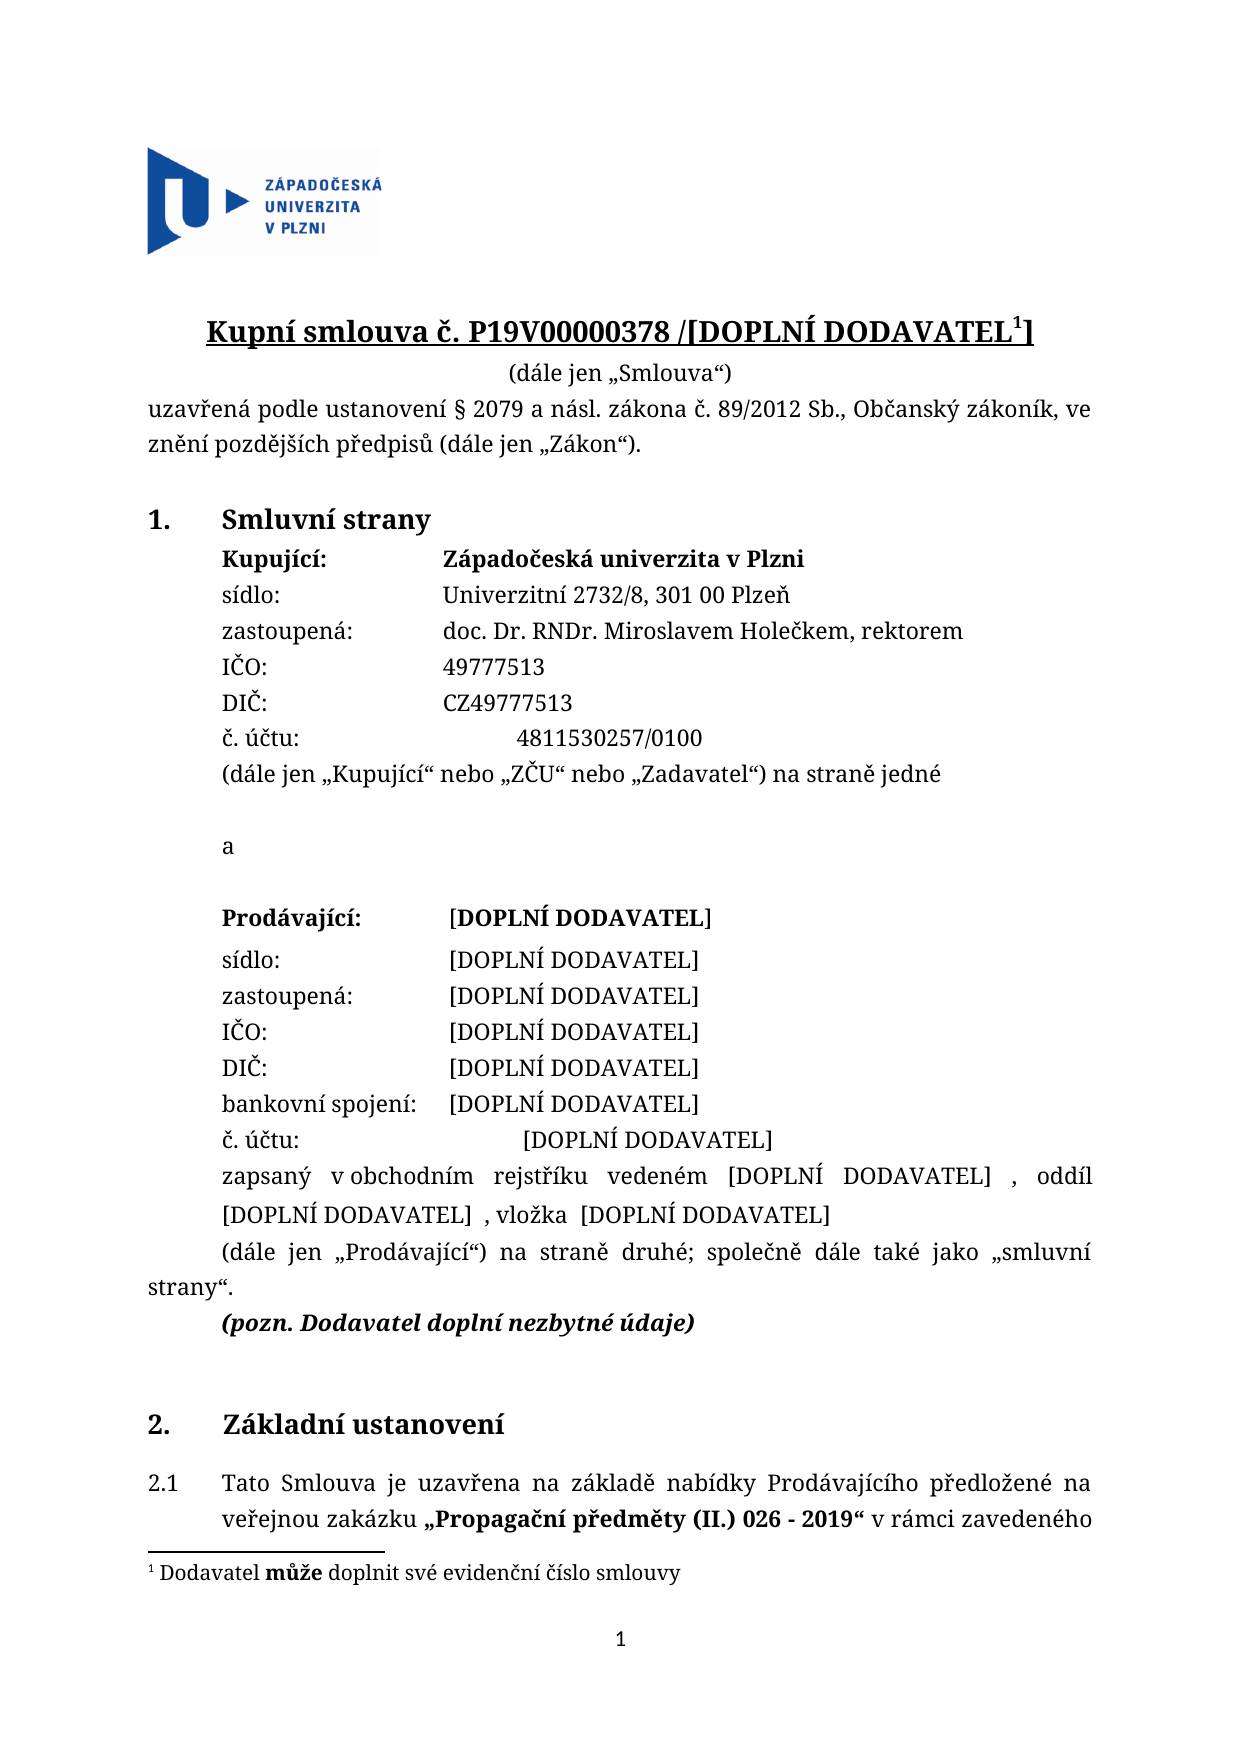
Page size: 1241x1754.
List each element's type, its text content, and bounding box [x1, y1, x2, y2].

picture [147, 147, 382, 255]
text Prodávající: [DOPLNÍ DODAVATEL] [148, 902, 1092, 933]
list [148, 1467, 1092, 1534]
text Kupující: Západočeská univerzita v Plzni [222, 543, 1092, 574]
text (pozn. Dodavatel doplní nezbytné údaje) [148, 1307, 1092, 1338]
text zapsaný v obchodním rejstříku vedeném [DOPLNÍ DODAVATEL] , oddíl [DOPLNÍ DODAVATEL] , vložka [DOPLNÍ DODAVATEL] [222, 1160, 1092, 1230]
text sídlo: Univerzitní 2732/8, 301 00 Plzeň [222, 579, 1092, 610]
text IČO: 49777513 [222, 651, 1092, 682]
text Kupní smlouva č. P19V00000378 /[DOPLNÍ DODAVATEL] [148, 311, 1092, 351]
text zastoupená: doc. Dr. RNDr. Miroslavem Holečkem, rektorem [222, 614, 1092, 646]
text (dále jen „Smlouva“) [148, 357, 1092, 388]
text sídlo: [DOPLNÍ DODAVATEL] [222, 944, 1092, 976]
text uzavřená podle ustanovení § 2079 a násl. zákona č. 89/2012 Sb., Občanský zákoník, ve znění pozdějších předpisů (dále jen „Zákon“). [148, 392, 1092, 460]
list Základní ustanovení [148, 1406, 1092, 1443]
text bankovní spojení: [DOPLNÍ DODAVATEL] [148, 1088, 1092, 1119]
text DIČ: [DOPLNÍ DODAVATEL] [222, 1052, 1092, 1083]
list Smluvní strany [148, 500, 1092, 537]
text č. účtu: [DOPLNÍ DODAVATEL] [222, 1124, 1092, 1155]
text DIČ: CZ49777513 [222, 686, 1092, 718]
text (dále jen „Prodávající“) na straně druhé; společně dále také jako „smluvní strany“. [148, 1235, 1092, 1303]
text (dále jen „Kupující“ nebo „ZČU“ nebo „Zadavatel“) na straně jedné [222, 758, 1092, 789]
text zastoupená: [DOPLNÍ DODAVATEL] [222, 980, 1092, 1011]
text IČO: [DOPLNÍ DODAVATEL] [222, 1016, 1092, 1047]
text a [222, 830, 1092, 861]
text č. účtu: 4811530257/0100 [222, 722, 1092, 754]
